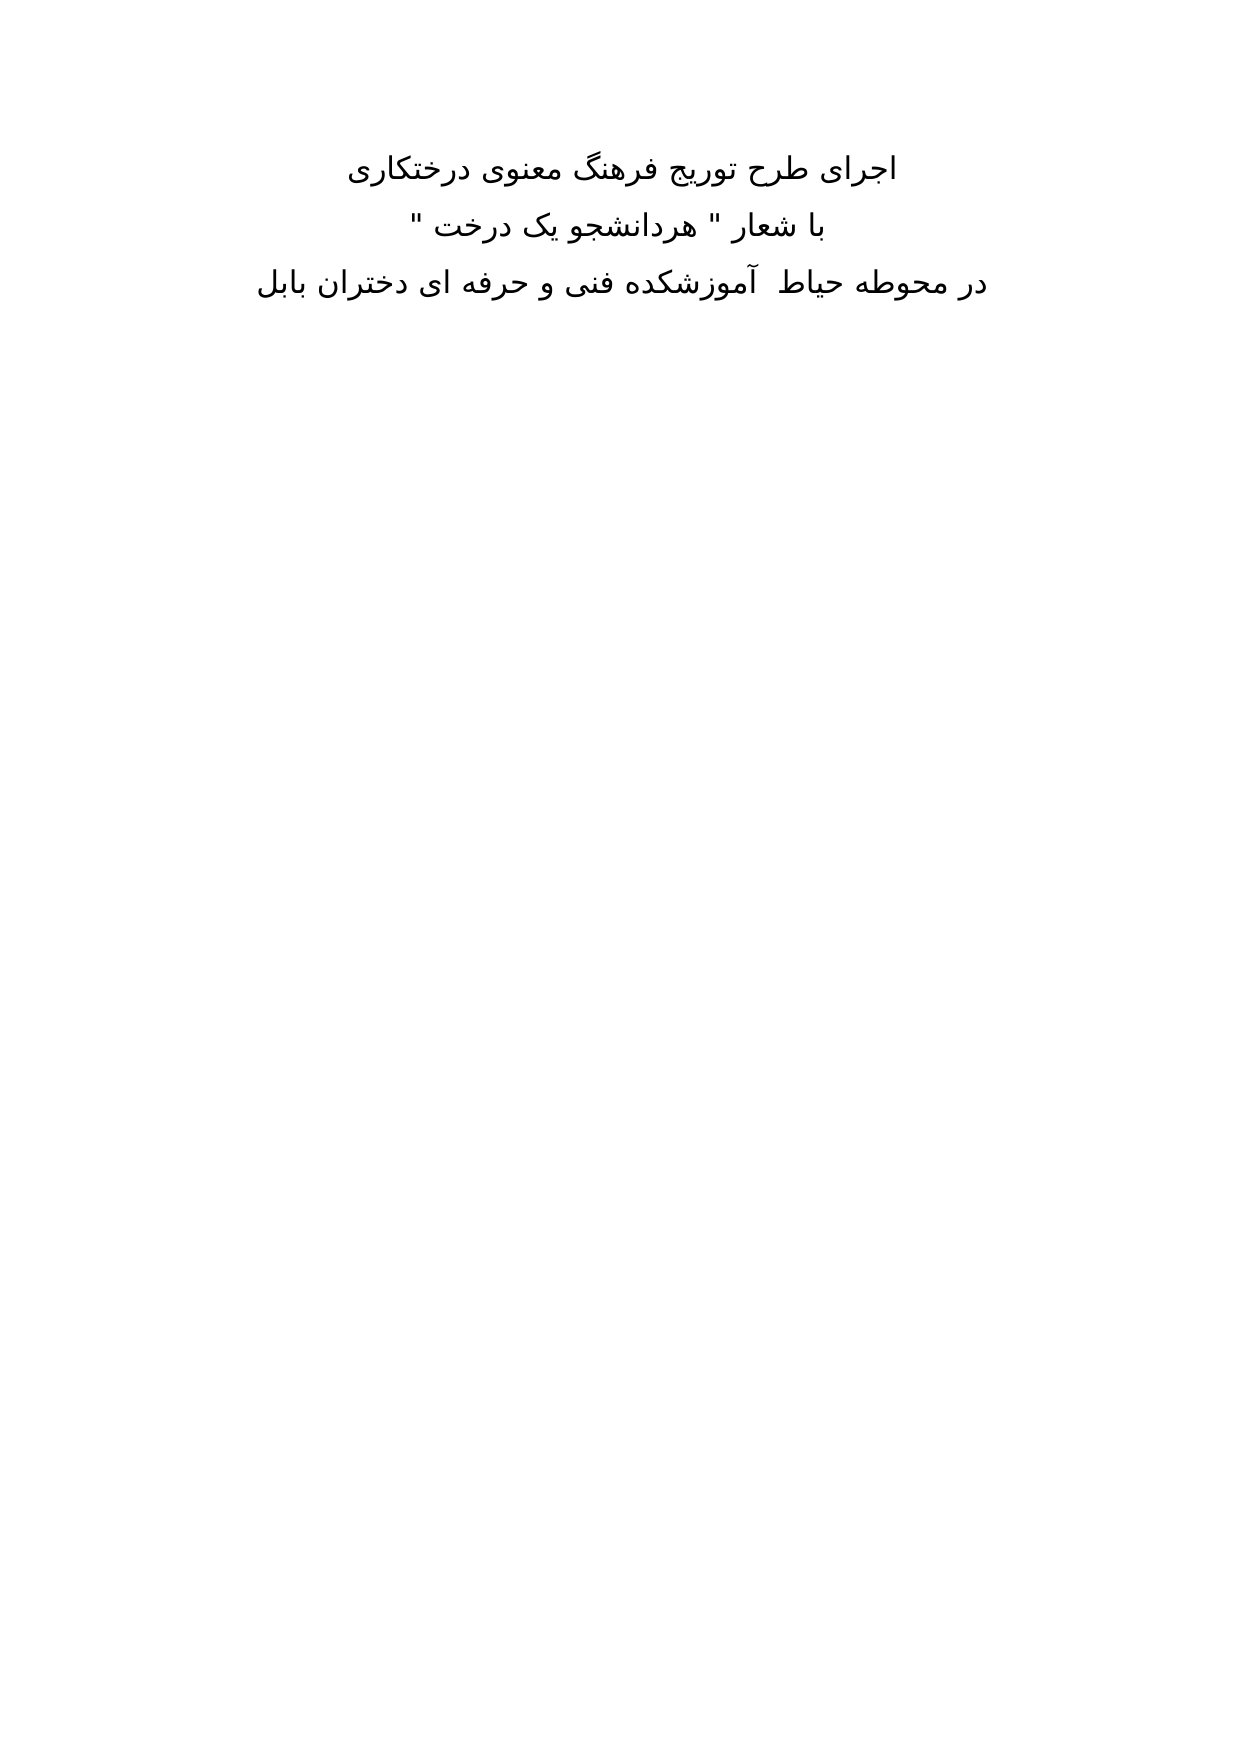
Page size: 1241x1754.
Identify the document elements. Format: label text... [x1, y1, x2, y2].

text اجرای طرح توریج فرهنگ معنوی درختکاری [106, 150, 1139, 186]
text با شعار " هردانشجو یک درخت " [106, 207, 1139, 243]
text در محوطه حیاط آموزشکده فنی و حرفه ای دختران بابل [106, 264, 1139, 301]
